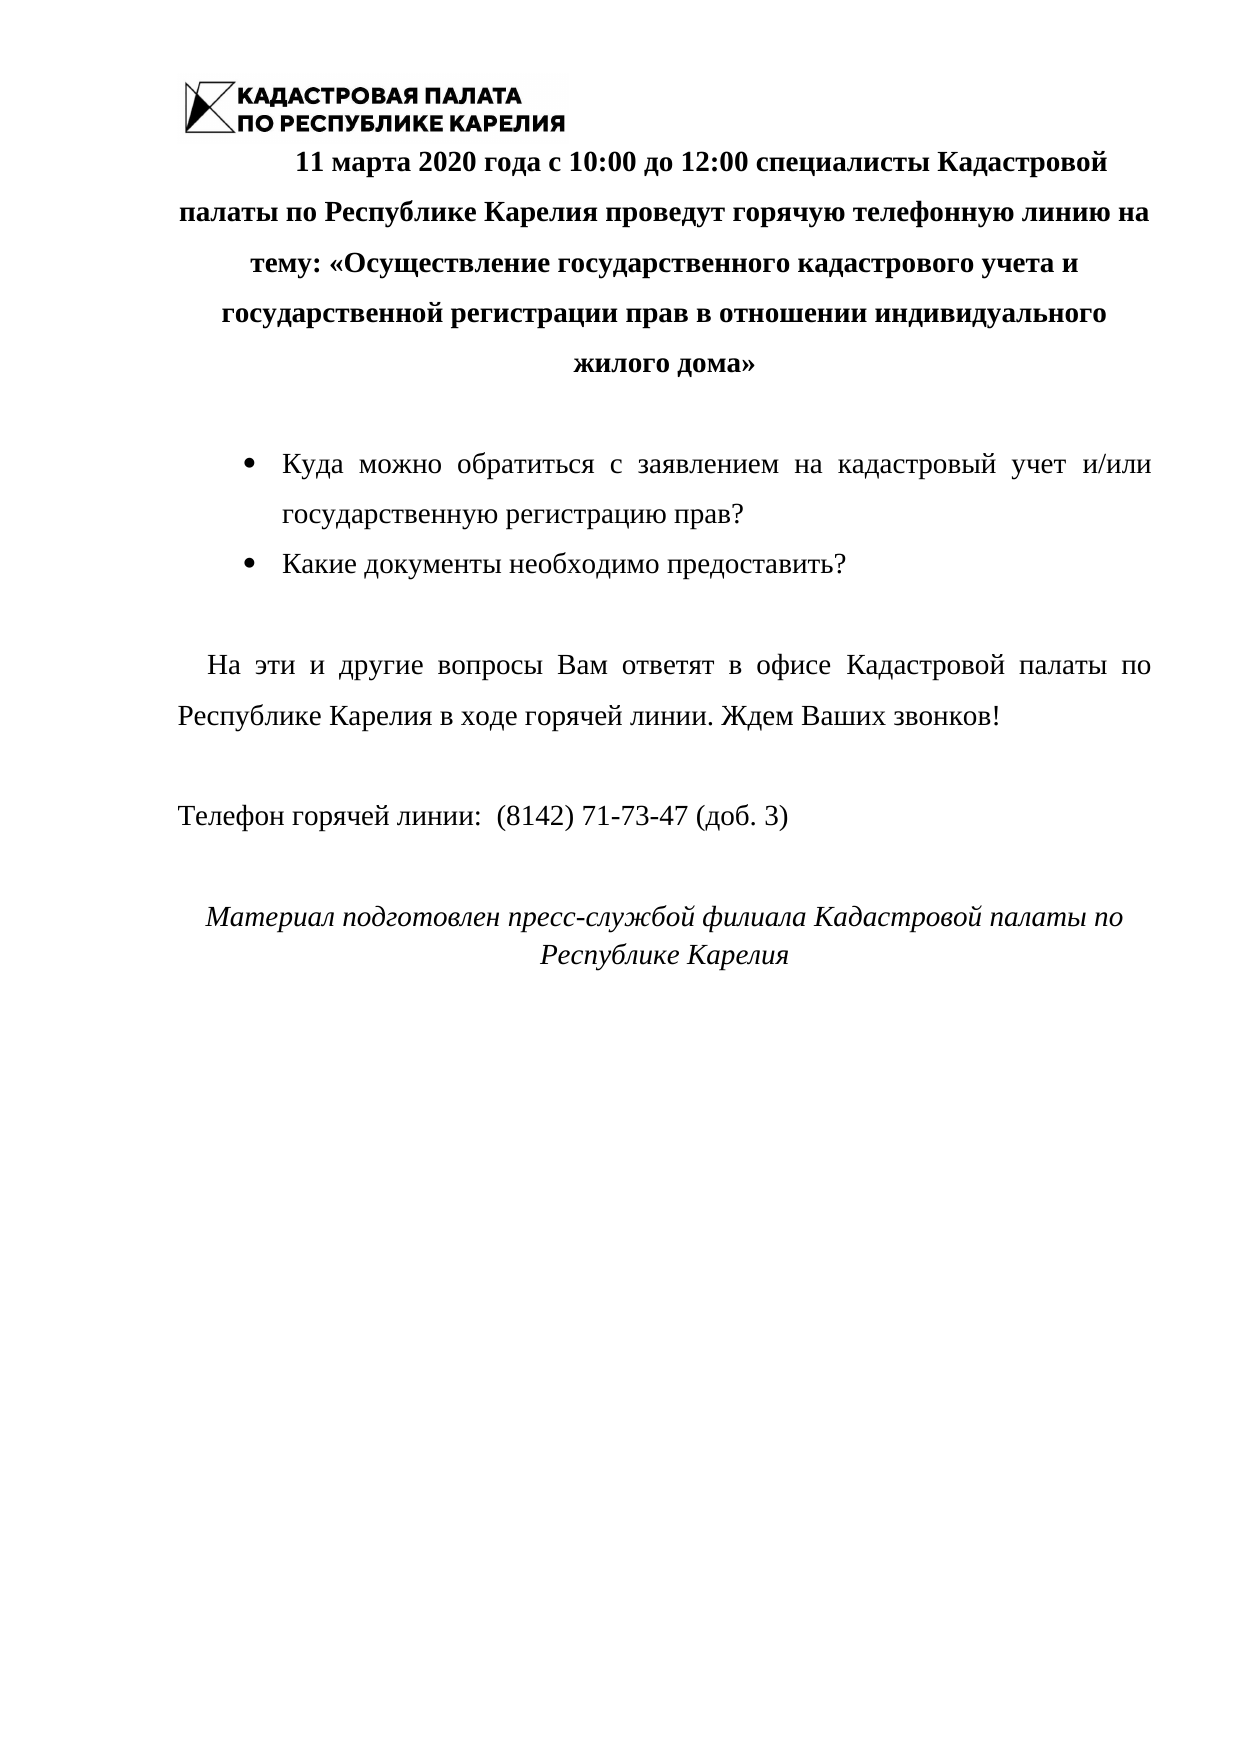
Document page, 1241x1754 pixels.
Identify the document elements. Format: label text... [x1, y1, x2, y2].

list Куда можно обратиться с заявлением на кадастровый учет и/или государственную регистрацию прав? [244, 446, 1152, 530]
text Материал подготовлен пресс-службой филиала Кадастровой палаты по Республике Карелия [177, 899, 1152, 971]
text 11 марта 2020 года с 10:00 до 12:00 специалисты Кадастровой палаты по Республике Карелия проведут горячую телефонную линию на тему: «Осуществление государственного кадастрового учета и государственной регистрации прав в отношении индивидуального жилого дома0жеваниеобслуживаниеги и садового дома» [177, 144, 1152, 379]
text На эти и другие вопросы Вам ответят в офисе Кадастровой палаты по Республике Карелия в ходе горячей линии. Ждем Ваших звонков! [177, 647, 1152, 731]
list Какие документы необходимо предоставить? [244, 547, 1152, 580]
text Телефон горячей линии: (8142) 71-73-47 (доб. 3) [177, 798, 1152, 832]
picture [177, 73, 569, 144]
